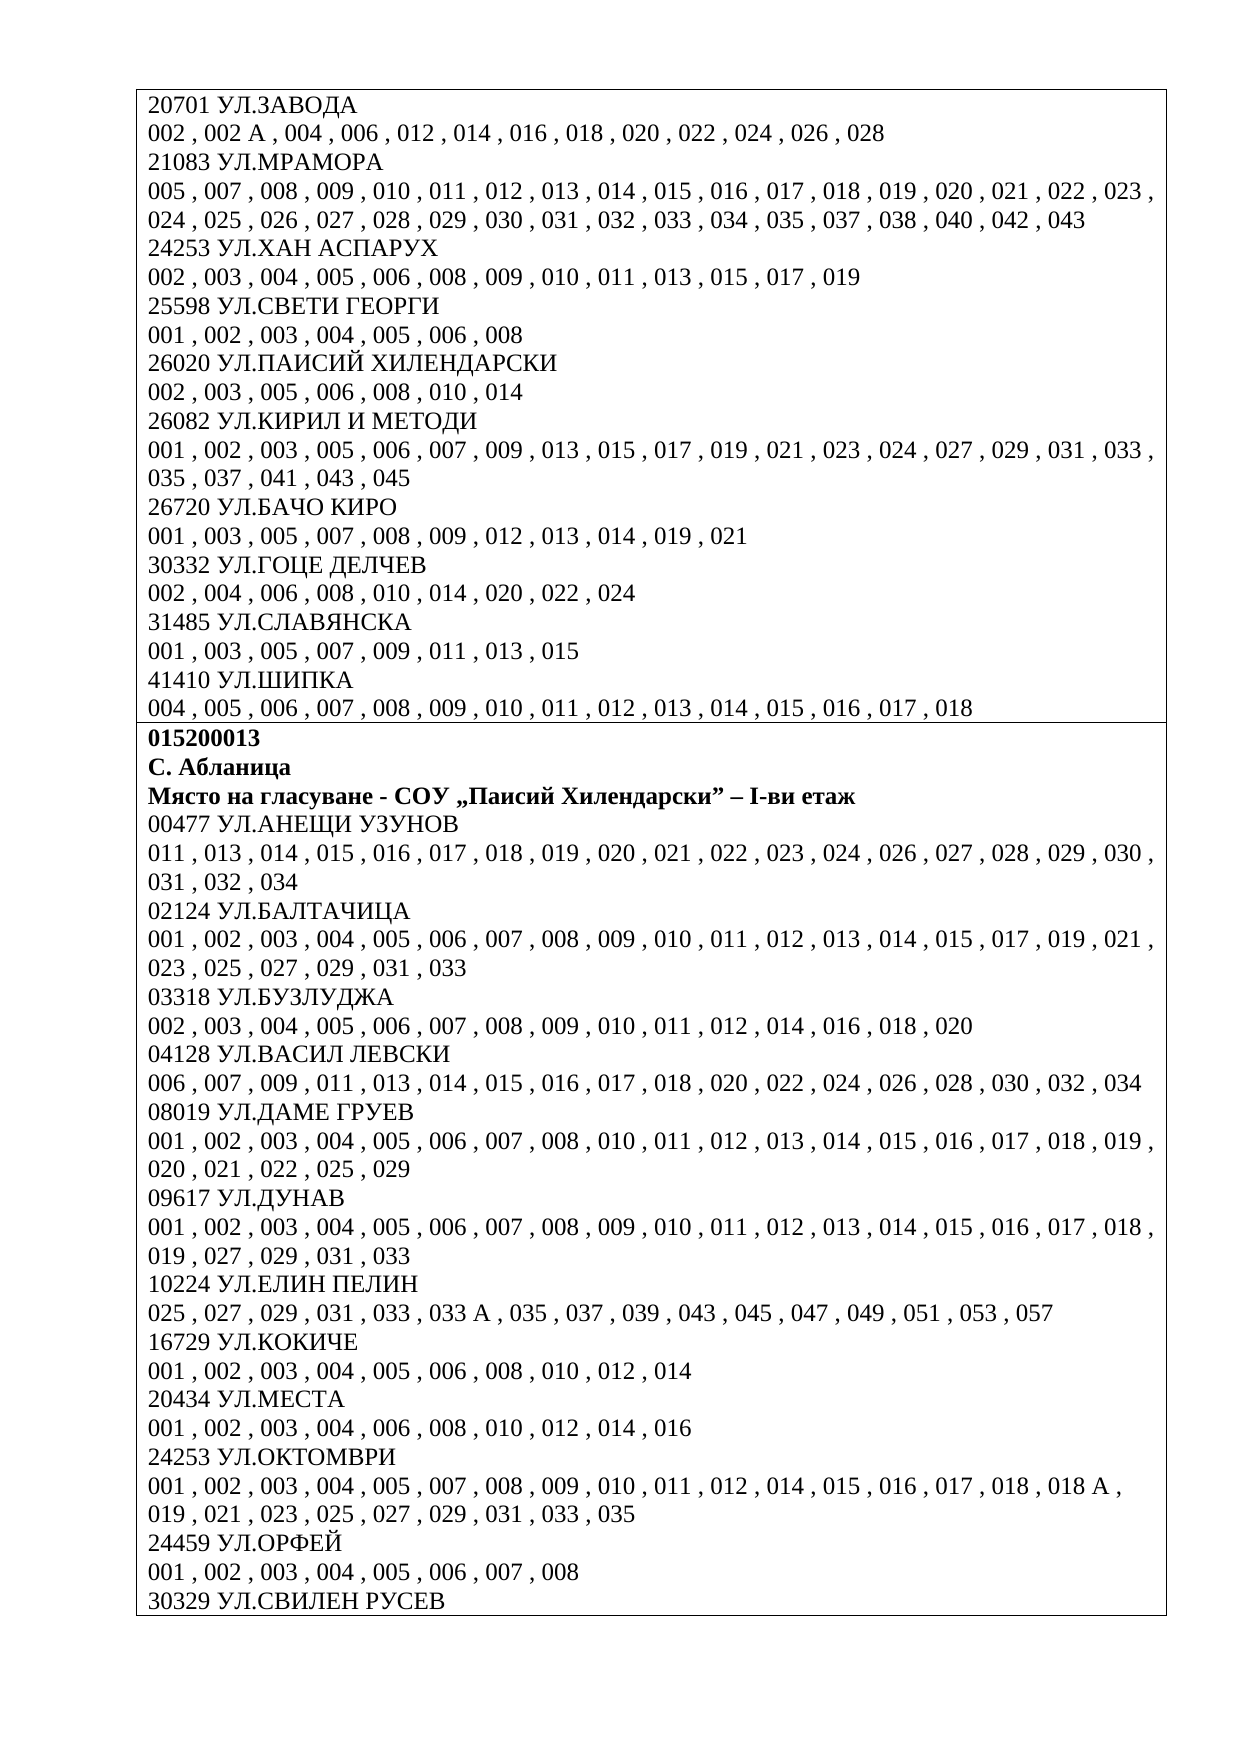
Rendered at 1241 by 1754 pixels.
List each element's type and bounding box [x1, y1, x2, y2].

table_cell [137, 723, 1166, 1614]
table_cell [137, 90, 1166, 722]
